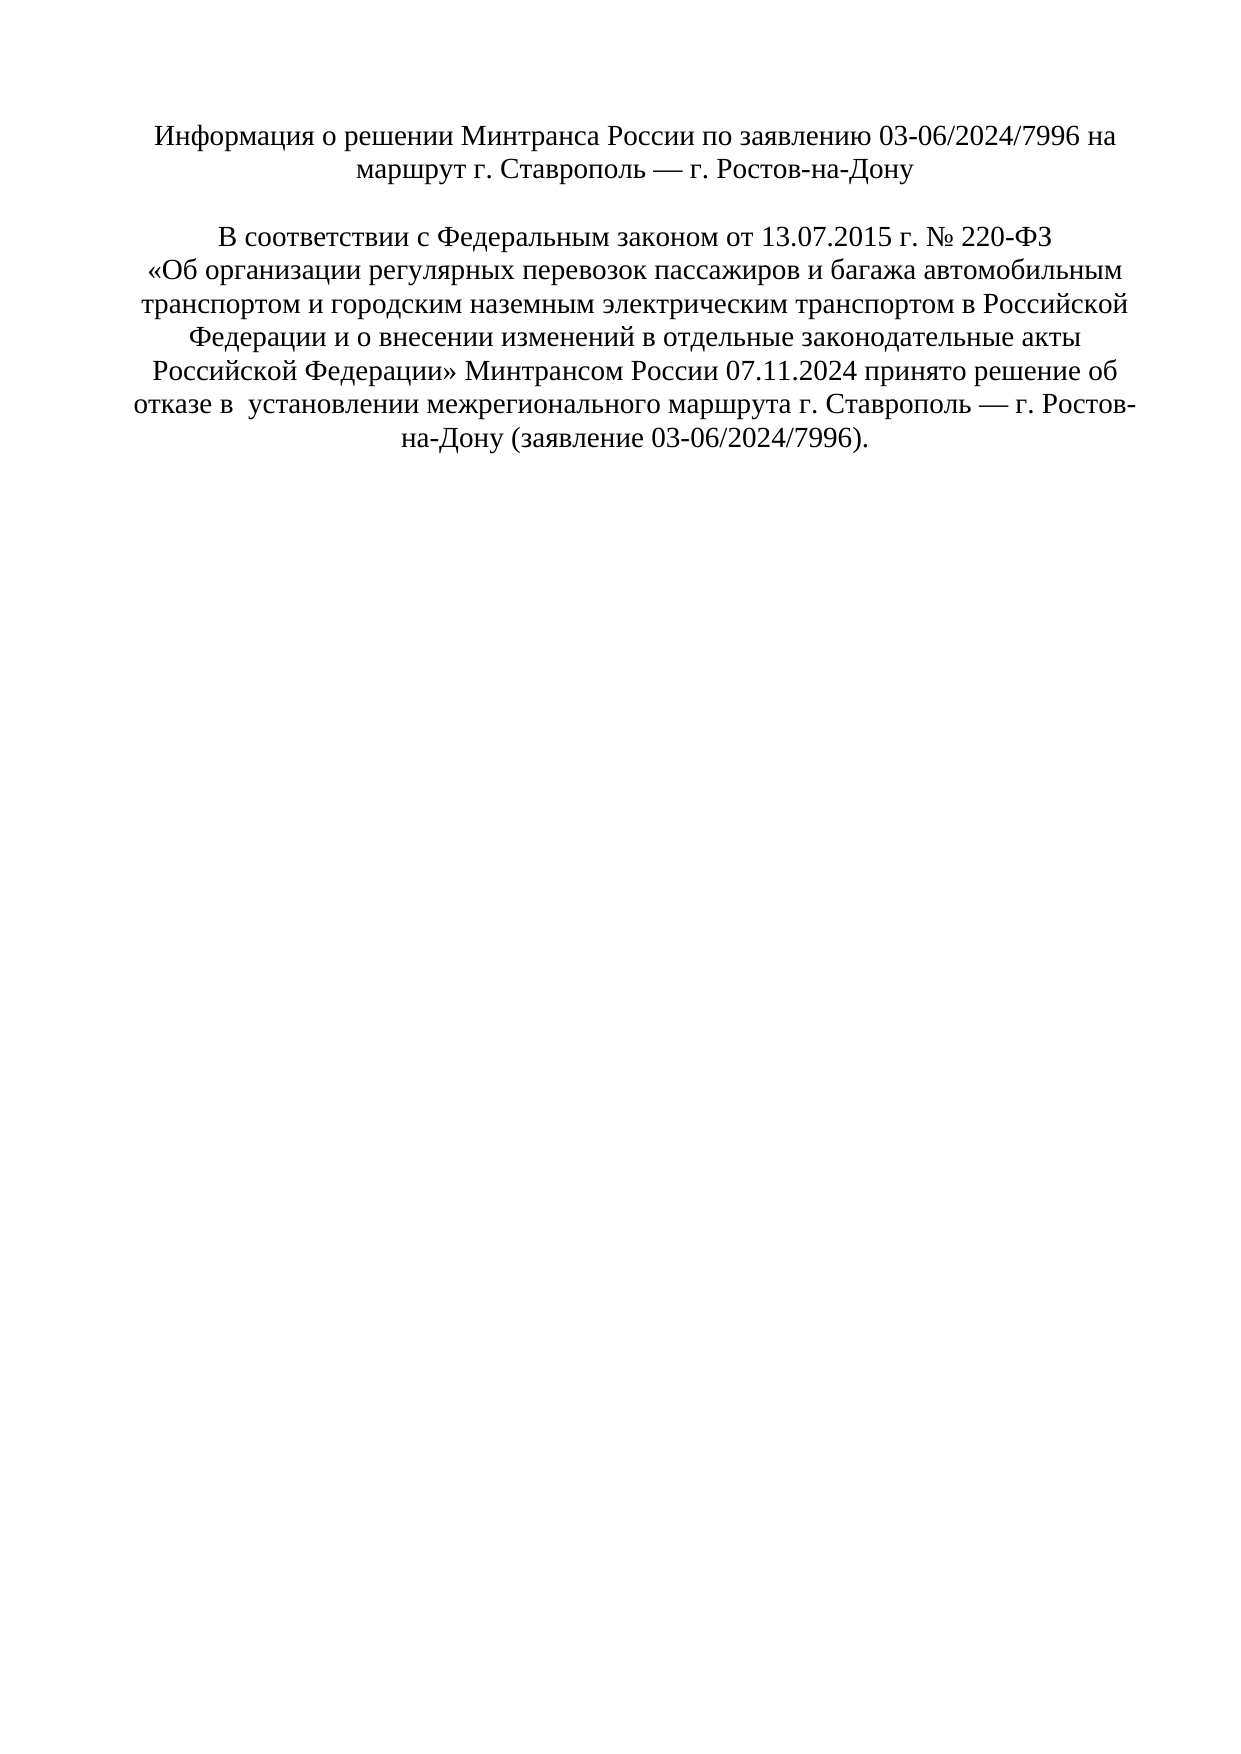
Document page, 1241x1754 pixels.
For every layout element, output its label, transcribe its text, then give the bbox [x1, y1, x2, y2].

text В соответствии с Федеральным законом от 13.07.2015 г. № 220-ФЗ «Об организации регулярных перевозок пассажиров и багажа автомобильным транспортом и городским наземным электрическим транспортом в Российской Федерации и о внесении изменений в отдельные законодательные акты Российской Федерации» Минтрансом России 07.11.2024 принято решение об отказе в установлении межрегионального маршрута г. Ставрополь — г. Ростов-на-Дону (заявление 03-06/2024/7996). [118, 219, 1152, 453]
text Информация о решении Минтранса России по заявлению 03-06/2024/7996 на маршрут г. Ставрополь — г. Ростов-на-Дону [118, 118, 1152, 185]
